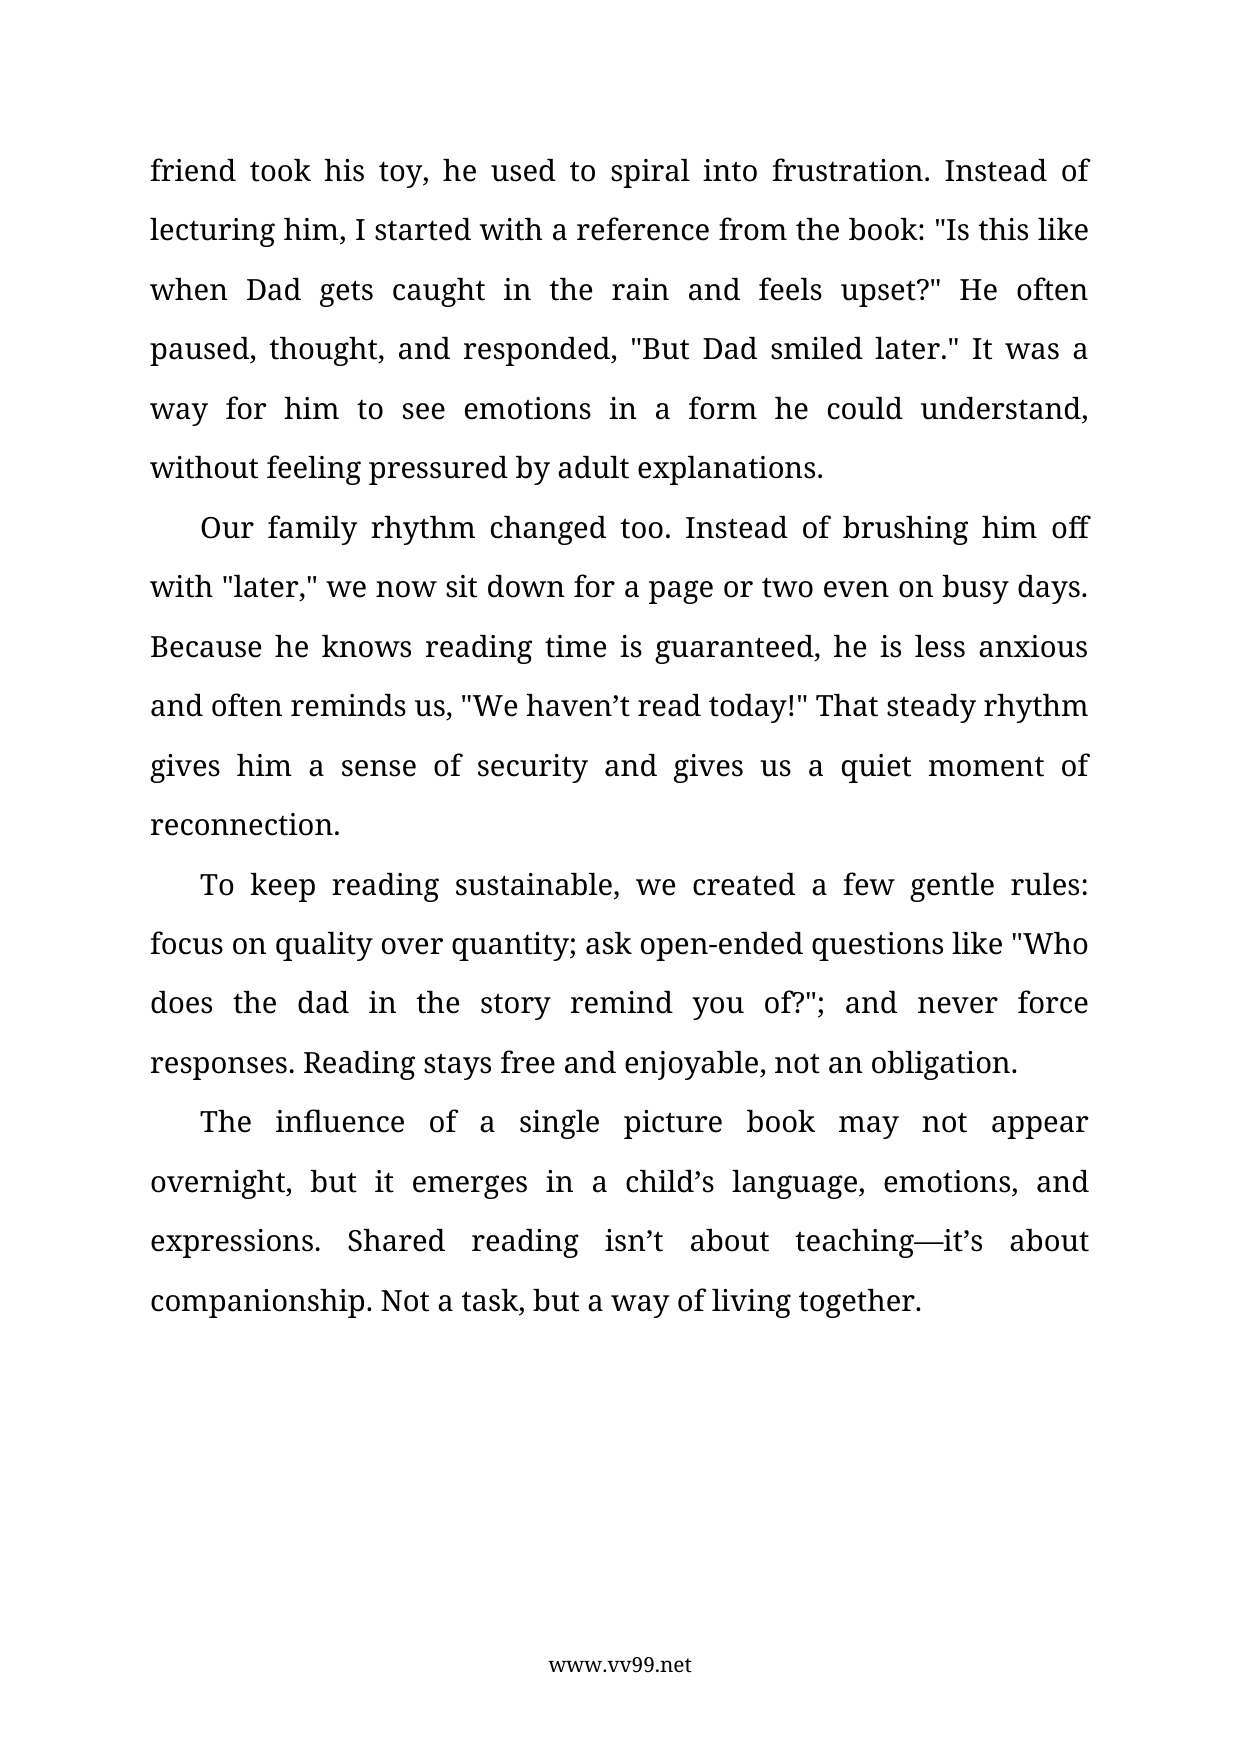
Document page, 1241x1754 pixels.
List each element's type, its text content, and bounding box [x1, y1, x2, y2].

text Our family rhythm changed too. Instead of brushing him off with "later," we now sit down for a page or two even on busy days. Because he knows reading time is guaranteed, he is less anxious and often reminds us, "We haven’t read today!" That steady rhythm gives him a sense of security and gives us a quiet moment of reconnection. [150, 507, 1090, 844]
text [150, 150, 1090, 487]
text To keep reading sustainable, we created a few gentle rules: focus on quality over quantity; ask open-ended questions like "Who does the dad in the story remind you of?"; and never force responses. Reading stays free and enjoyable, not an obligation. [150, 864, 1090, 1082]
text The influence of a single picture book may not appear overnight, but it emerges in a child’s language, emotions, and expressions. Shared reading isn’t about teaching—it’s about companionship. Not a task, but a way of living together. [150, 1102, 1090, 1320]
